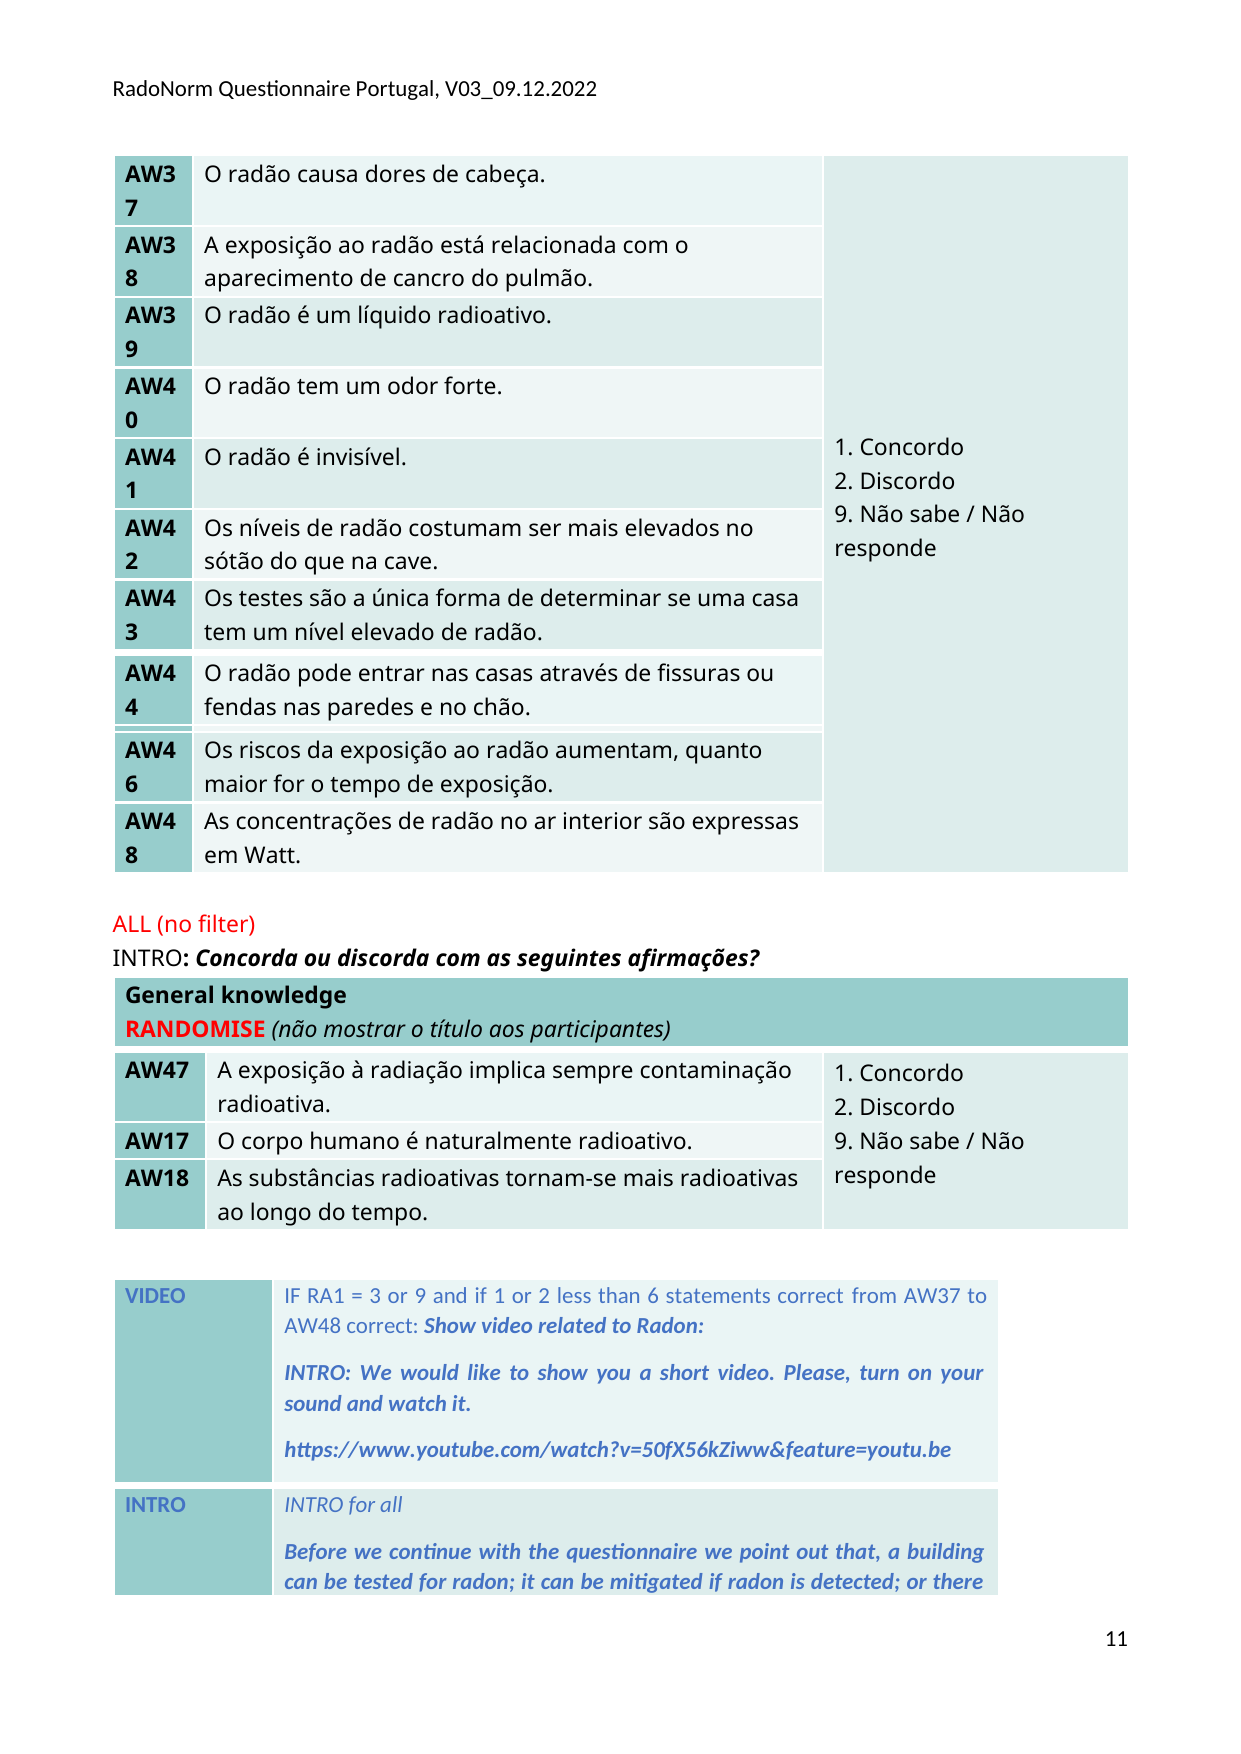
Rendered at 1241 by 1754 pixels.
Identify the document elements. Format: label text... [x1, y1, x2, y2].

table_cell O radão é invisível. [194, 439, 822, 508]
table_cell AW17 [115, 1123, 205, 1158]
table_header IF RA1 = 3 or 9 and if 1 or 2 less than 6 statements correct from AW37 to AW48 correct: Show video related to Radon: INTRO: We would like to show you a short video. Please, turn on your sound and watch it. https://www.youtube.com/watch?v=50fX56kZiww&feature=youtu.be [274, 1280, 998, 1482]
table_cell [194, 726, 822, 731]
table_cell AW41 [115, 439, 192, 508]
table_cell AW40 [115, 369, 192, 437]
table_cell 1. Concordo 2. Discordo 9. Não sabe / Não responde [824, 156, 1128, 872]
table_cell AW43 [115, 581, 192, 649]
table_cell A exposição à radiação implica sempre contaminação radioativa. [207, 1053, 822, 1121]
table_cell Os níveis de radão costumam ser mais elevados no sótão do que na cave. [194, 510, 822, 578]
table_cell O radão tem um odor forte. [194, 369, 822, 437]
table_cell AW37 [115, 156, 192, 225]
table_cell AW38 [115, 227, 192, 296]
text INTRO: Concorda ou discorda com as seguintes afirmações? [112, 942, 1128, 973]
table_cell O radão pode entrar nas casas através de fissuras ou fendas nas paredes e no chão. [194, 656, 822, 724]
table_header VIDEO [115, 1280, 272, 1482]
table_cell As concentrações de radão no ar interior são expressas em Watt. [194, 804, 822, 872]
text ALL (no filter) [112, 908, 1128, 939]
table_cell O radão é um líquido radioativo. [194, 298, 822, 366]
table_cell INTRO [115, 1489, 272, 1595]
table_cell O radão causa dores de cabeça. [194, 156, 822, 225]
table_cell AW42 [115, 510, 192, 578]
table_header General knowledge RANDOMISE (não mostrar o título aos participantes) [115, 978, 1128, 1046]
table_cell AW46 [115, 733, 192, 801]
table_cell [115, 726, 192, 731]
table_cell 1. Concordo 2. Discordo 9. Não sabe / Não responde [824, 1053, 1128, 1229]
table_cell AW47 [115, 1053, 205, 1121]
table_cell A exposição ao radão está relacionada com o aparecimento de cancro do pulmão. [194, 227, 822, 296]
table_cell O corpo humano é naturalmente radioativo. [207, 1123, 822, 1158]
table_cell AW39 [115, 298, 192, 366]
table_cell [274, 1489, 998, 1595]
table_cell Os testes são a única forma de determinar se uma casa tem um nível elevado de radão. [194, 581, 822, 649]
table_cell As substâncias radioativas tornam-se mais radioativas ao longo do tempo. [207, 1160, 822, 1229]
table_cell AW44 [115, 656, 192, 724]
table_cell AW48 [115, 804, 192, 872]
table_cell Os riscos da exposição ao radão aumentam, quanto maior for o tempo de exposição. [194, 733, 822, 801]
table_cell AW18 [115, 1160, 205, 1229]
